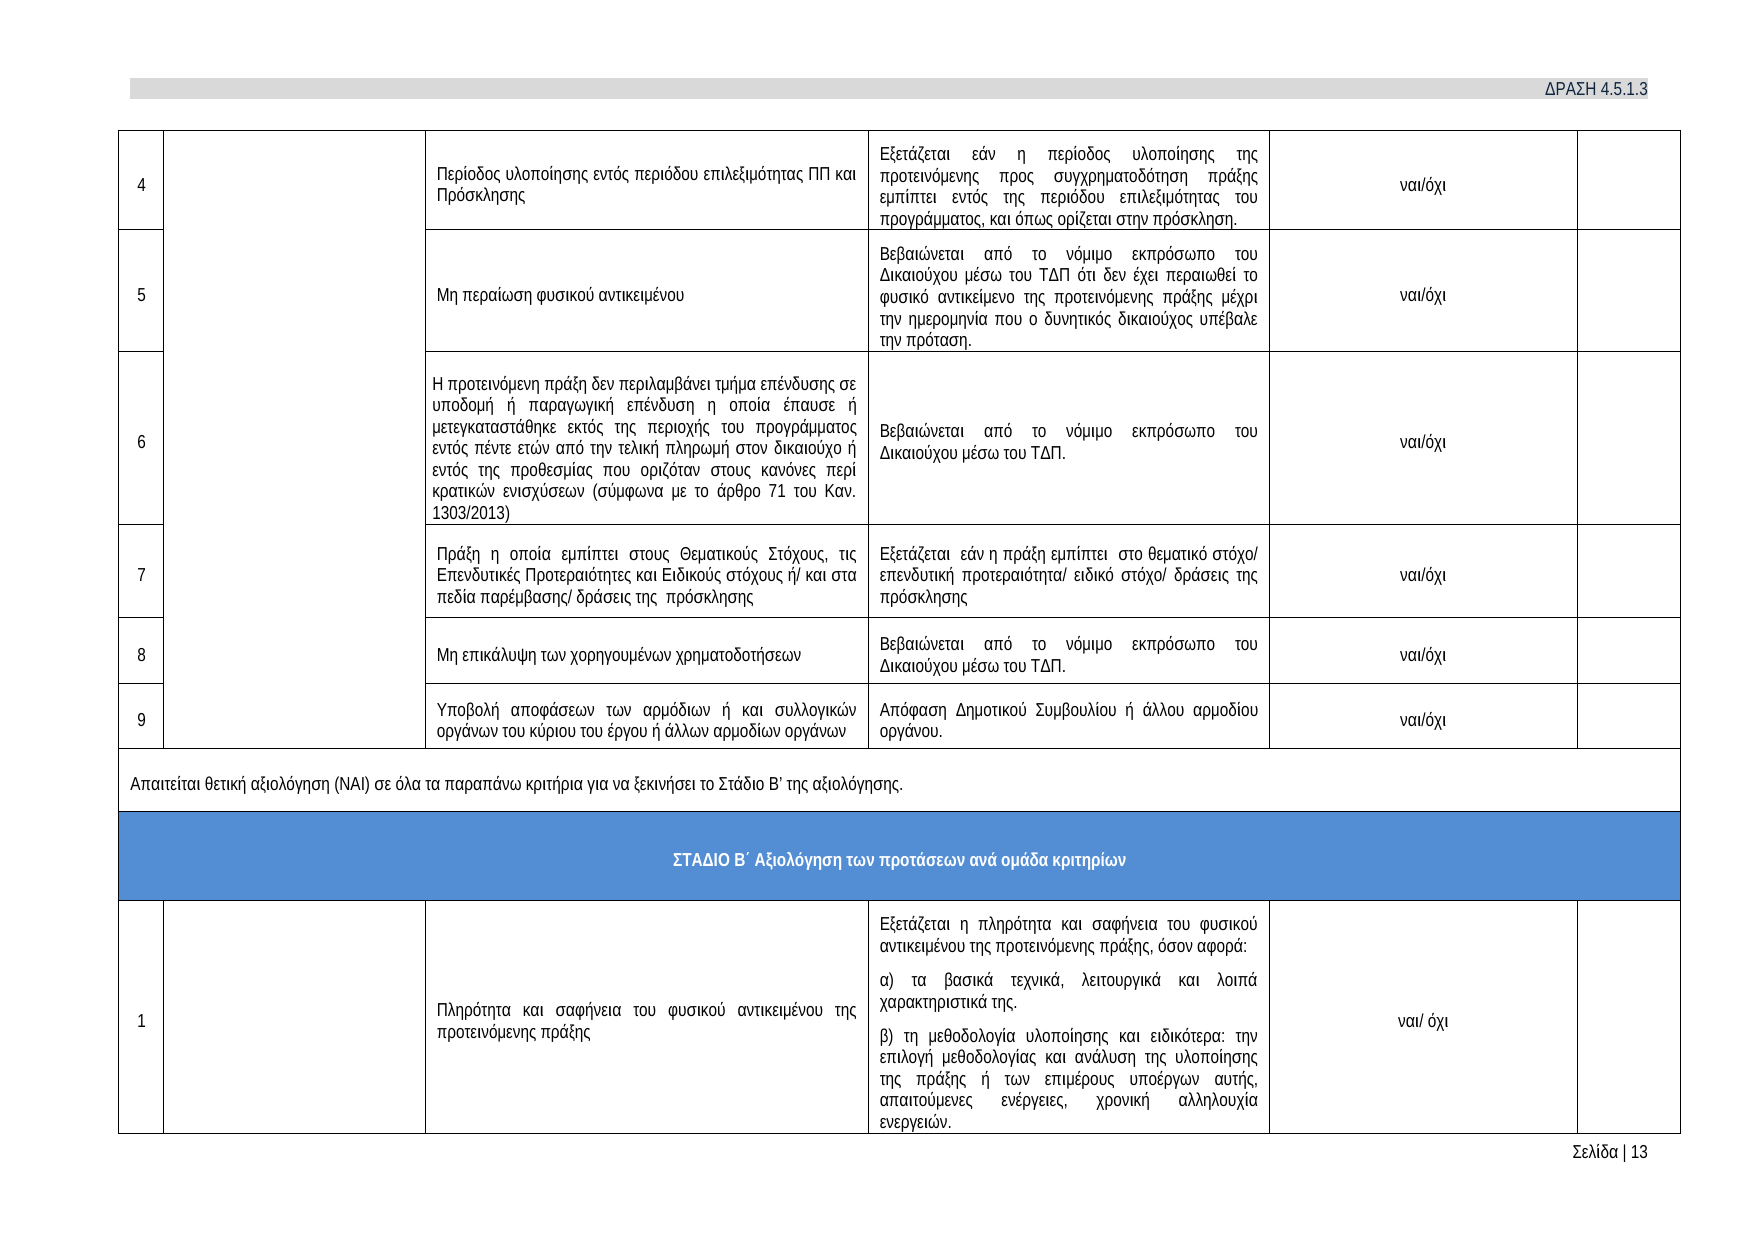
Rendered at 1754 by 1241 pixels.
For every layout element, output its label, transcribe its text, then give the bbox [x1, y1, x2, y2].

table_cell ναι/όχι [1270, 684, 1577, 748]
table_cell 6 [119, 352, 163, 523]
table_cell [1578, 901, 1680, 1132]
table_cell [1578, 618, 1680, 683]
table_cell ναι/ όχι [1270, 901, 1577, 1132]
table_cell [1578, 684, 1680, 748]
table_cell ναι/όχι [1270, 525, 1577, 617]
table_cell ναι/όχι [1270, 230, 1577, 351]
table_cell ναι/όχι [1270, 618, 1577, 683]
table_cell Βεβαιώνεται από το νόμιμο εκπρόσωπο του Δικαιούχου μέσω του ΤΔΠ ότι δεν έχει περαιωθεί το φυσικό αντικείμενο της προτεινόμενης πράξης μέχρι την ημερομηνία που ο δυνητικός δικαιούχος υπέβαλε την πρόταση. [869, 230, 1269, 351]
table_cell 9 [119, 684, 163, 748]
table_cell Απαιτείται θετική αξιολόγηση (ΝΑΙ) σε όλα τα παραπάνω κριτήρια για να ξεκινήσει το Στάδιο Β’ της αξιολόγησης. [119, 749, 1680, 811]
table_cell Μη περαίωση φυσικού αντικειμένου [426, 230, 868, 351]
table_cell Εξετάζεται εάν η περίοδος υλοποίησης της προτεινόμενης προς συγχρηματοδότηση πράξης εμπίπτει εντός της περιόδου επιλεξιμότητας του προγράμματος, και όπως ορίζεται στην πρόσκληση. [869, 131, 1269, 229]
table_cell [1578, 352, 1680, 523]
table_cell ναι/όχι [1270, 352, 1577, 523]
table_cell Η προτεινόμενη πράξη δεν περιλαμβάνει τμήμα επένδυσης σε υποδομή ή παραγωγική επένδυση η οποία έπαυσε ή μετεγκαταστάθηκε εκτός της περιοχής του προγράμματος εντός πέντε ετών από την τελική πληρωμή στον δικαιούχο ή εντός της προθεσμίας που οριζόταν στους κανόνες περί κρατικών ενισχύσεων (σύμφωνα με το άρθρο 71 του Καν. 1303/2013) [426, 352, 868, 523]
table_cell 7 [119, 525, 163, 617]
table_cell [869, 901, 1269, 1132]
table_cell 5 [119, 230, 163, 351]
table_cell Περίοδος υλοποίησης εντός περιόδου επιλεξιμότητας ΠΠ και Πρόσκλησης [426, 131, 868, 229]
table_cell [1578, 131, 1680, 229]
table_cell Βεβαιώνεται από το νόμιμο εκπρόσωπο του Δικαιούχου μέσω του ΤΔΠ. [869, 618, 1269, 683]
table_cell 1 [119, 901, 163, 1132]
table_cell Απόφαση Δημοτικού Συμβουλίου ή άλλου αρμοδίου οργάνου. [869, 684, 1269, 748]
table_cell ναι/όχι [1270, 131, 1577, 229]
table_cell [1578, 230, 1680, 351]
table_cell ΣΤΑΔΙΟ Β΄ Αξιολόγηση των προτάσεων ανά ομάδα κριτηρίων [119, 812, 1680, 900]
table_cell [426, 901, 868, 1132]
table_cell [1578, 525, 1680, 617]
table_cell 8 [119, 618, 163, 683]
table_cell 4 [119, 131, 163, 229]
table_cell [164, 901, 425, 1132]
table_cell Βεβαιώνεται από το νόμιμο εκπρόσωπο του Δικαιούχου μέσω του ΤΔΠ. [869, 352, 1269, 523]
table_cell Πράξη η οποία εμπίπτει στους Θεματικούς Στόχους, τις Επενδυτικές Προτεραιότητες και Ειδικούς στόχους ή/ και στα πεδία παρέμβασης/ δράσεις της πρόσκλησης [426, 525, 868, 617]
table_cell Μη επικάλυψη των χορηγουμένων χρηματοδοτήσεων [426, 618, 868, 683]
table_cell Εξετάζεται εάν η πράξη εμπίπτει στο θεματικό στόχο/ επενδυτική προτεραιότητα/ ειδικό στόχο/ δράσεις της πρόσκλησης [869, 525, 1269, 617]
table_cell Υποβολή αποφάσεων των αρμόδιων ή και συλλογικών οργάνων του κύριου του έργου ή άλλων αρμοδίων οργάνων [426, 684, 868, 748]
